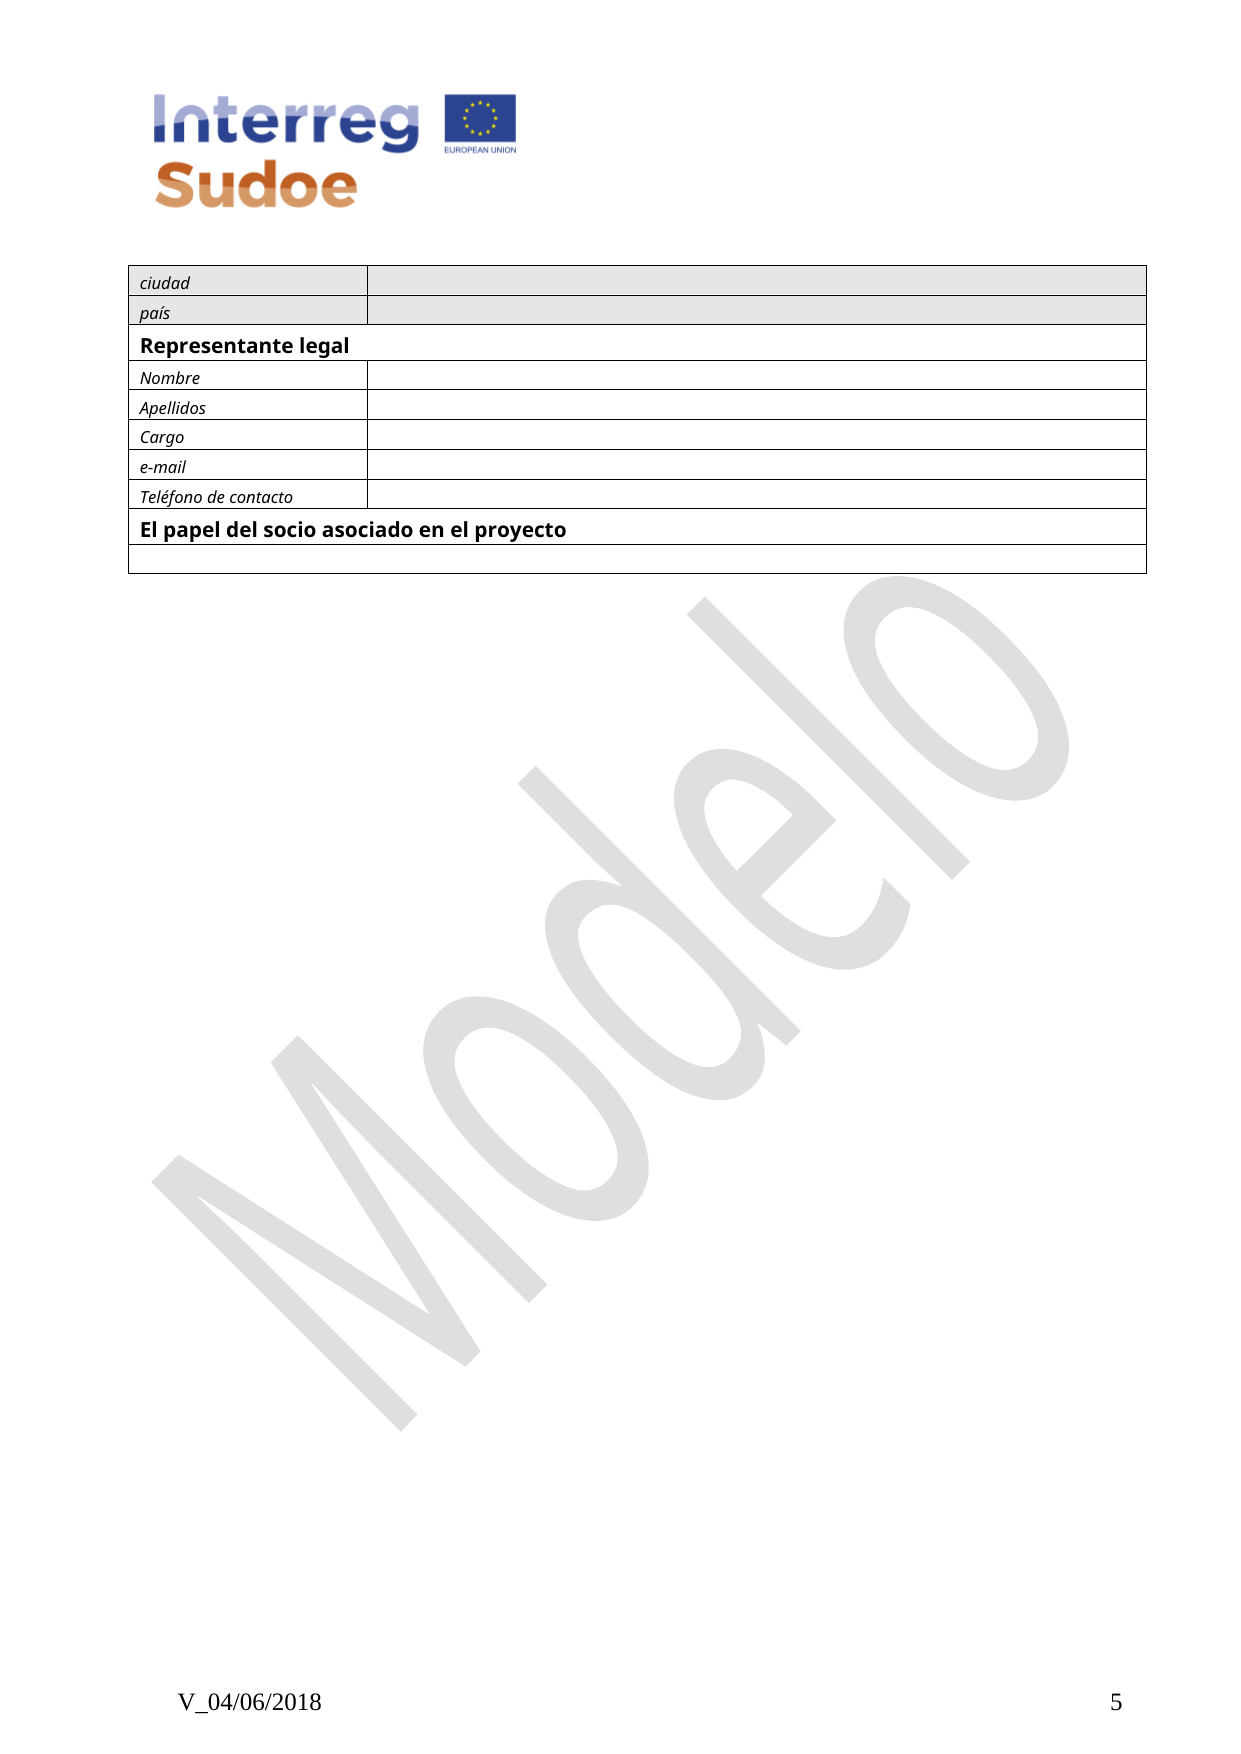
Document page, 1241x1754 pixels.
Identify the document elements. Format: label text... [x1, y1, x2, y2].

table_cell [368, 361, 1146, 389]
table_cell [368, 296, 1146, 324]
table_cell [368, 480, 1146, 508]
table_cell e-mail [129, 450, 367, 478]
table_cell Nombre [129, 361, 367, 389]
table_cell [368, 390, 1146, 419]
table_cell [368, 420, 1146, 449]
table_cell El papel del socio asociado en el proyecto [129, 509, 1146, 543]
picture [118, 59, 552, 244]
table_cell [368, 450, 1146, 478]
table_cell [368, 266, 1146, 294]
table_cell ciudad [129, 266, 367, 294]
table_cell Teléfono de contacto [129, 480, 367, 508]
table_cell Cargo [129, 420, 367, 449]
table_cell Representante legal [129, 325, 1146, 360]
table_cell país [129, 296, 367, 324]
table_cell [129, 545, 1146, 573]
table_cell Apellidos [129, 390, 367, 419]
